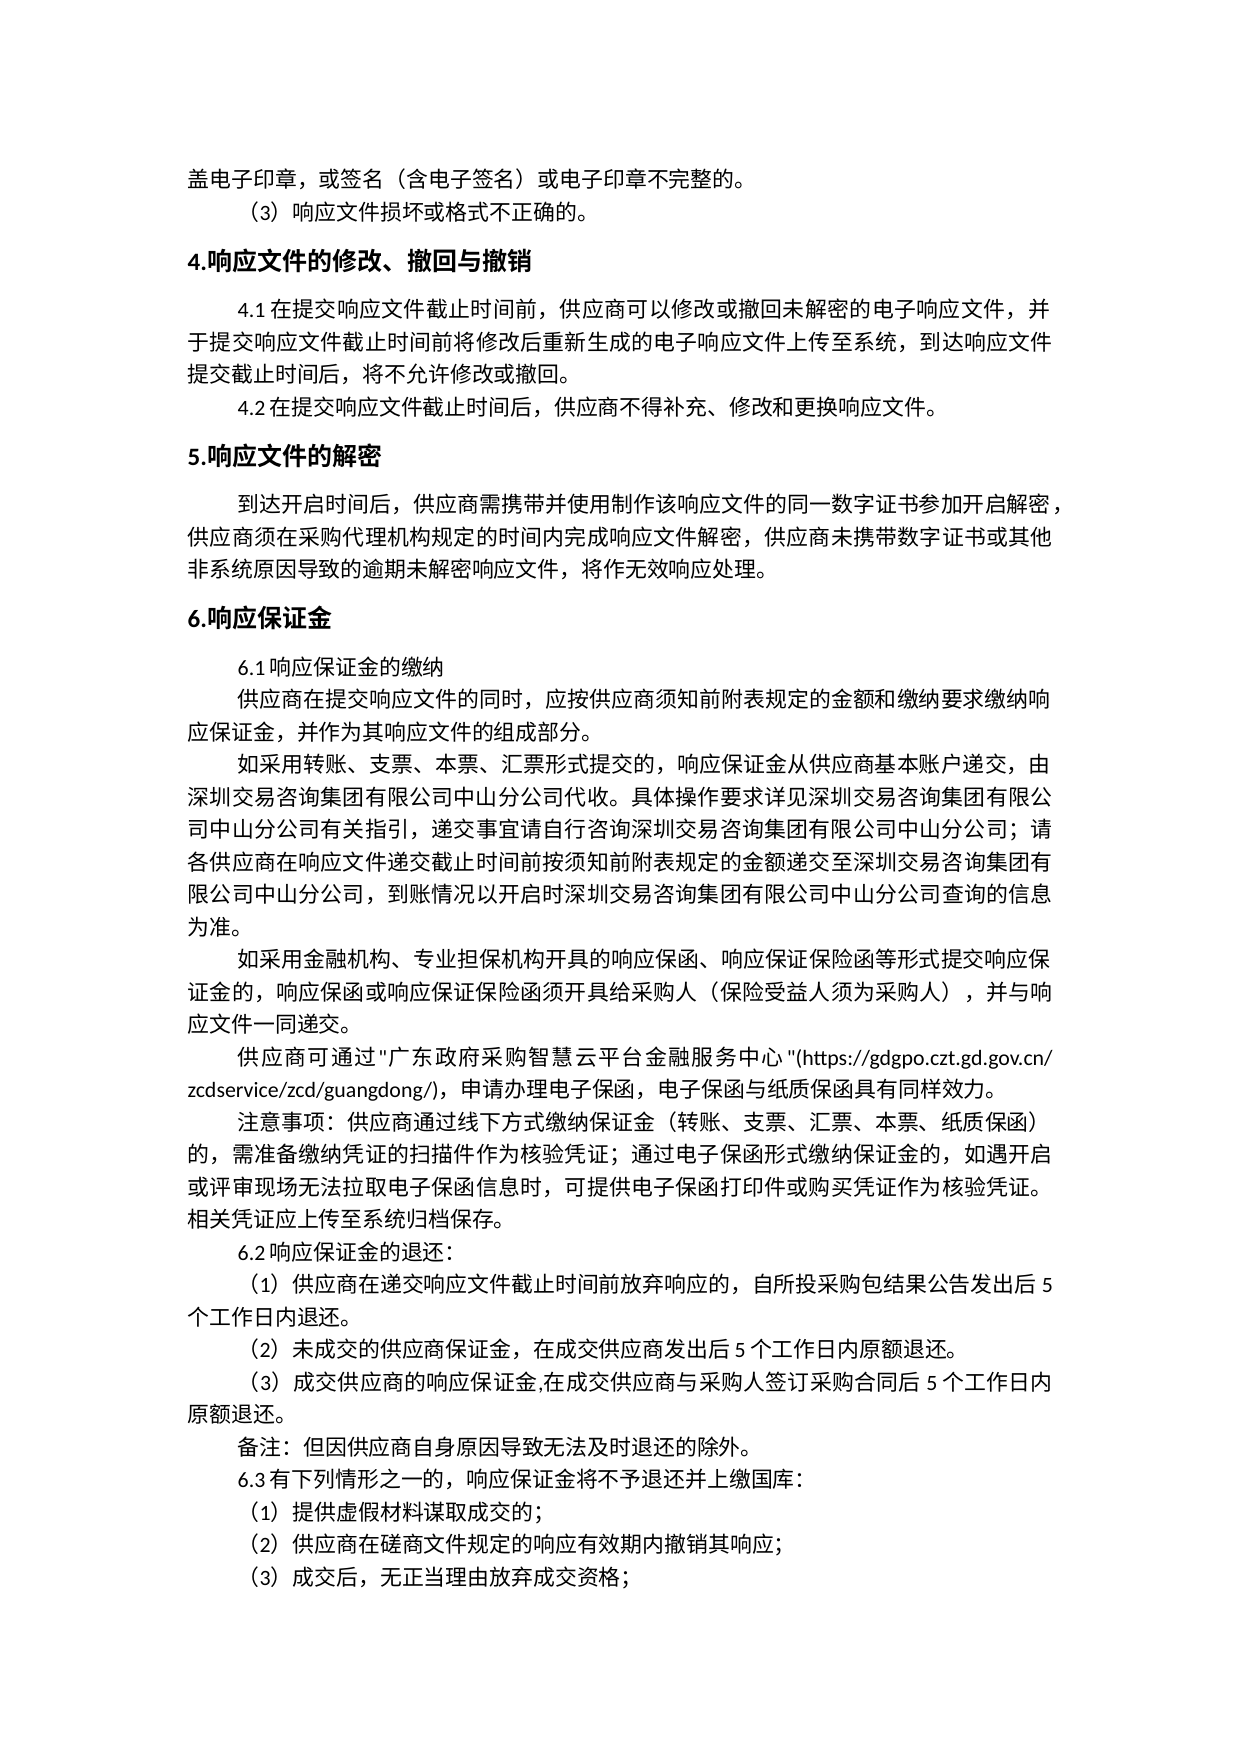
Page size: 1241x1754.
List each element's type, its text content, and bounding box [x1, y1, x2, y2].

text 4.1在提交响应文件截止时间前，供应商可以修改或撤回未解密的电子响应文件，并于提交响应文件截止时间前将修改后重新生成的电子响应文件上传至系统，到达响应文件提交截止时间后，将不允许修改或撤回。 [187, 292, 1053, 389]
text 供应商可通过"广东政府采购智慧云平台金融服务中心"(https://gdgpo.czt.gd.gov.cn/zcdservice/zcd/guangdong/)，申请办理电子保函，电子保函与纸质保函具有同样效力。 [187, 1039, 1053, 1104]
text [187, 162, 1053, 194]
text 如采用转账、支票、本票、汇票形式提交的，响应保证金从供应商基本账户递交，由深圳交易咨询集团有限公司中山分公司代收。具体操作要求详见深圳交易咨询集团有限公司中山分公司有关指引，递交事宜请自行咨询深圳交易咨询集团有限公司中山分公司；请各供应商在响应文件递交截止时间前按须知前附表规定的金额递交至深圳交易咨询集团有限公司中山分公司，到账情况以开启时深圳交易咨询集团有限公司中山分公司查询的信息为准。 [187, 747, 1053, 942]
text 5.响应文件的解密 [187, 422, 1053, 487]
text （1）提供虚假材料谋取成交的； [187, 1494, 1053, 1527]
text （3）成交供应商的响应保证金,在成交供应商与采购人签订采购合同后5个工作日内原额退还。 [187, 1364, 1053, 1429]
text 供应商在提交响应文件的同时，应按供应商须知前附表规定的金额和缴纳要求缴纳响应保证金，并作为其响应文件的组成部分。 [187, 682, 1053, 747]
text 6.3有下列情形之一的，响应保证金将不予退还并上缴国库： [187, 1462, 1053, 1494]
text 如采用金融机构、专业担保机构开具的响应保函、响应保证保险函等形式提交响应保证金的，响应保函或响应保证保险函须开具给采购人（保险受益人须为采购人），并与响应文件一同递交。 [187, 942, 1053, 1039]
text 到达开启时间后，供应商需携带并使用制作该响应文件的同一数字证书参加开启解密，供应商须在采购代理机构规定的时间内完成响应文件解密，供应商未携带数字证书或其他非系统原因导致的逾期未解密响应文件，将作无效响应处理。 [187, 487, 1053, 584]
text 注意事项：供应商通过线下方式缴纳保证金（转账、支票、汇票、本票、纸质保函）的，需准备缴纳凭证的扫描件作为核验凭证；通过电子保函形式缴纳保证金的，如遇开启或评审现场无法拉取电子保函信息时，可提供电子保函打印件或购买凭证作为核验凭证。相关凭证应上传至系统归档保存。 [187, 1104, 1053, 1234]
text （2）供应商在磋商文件规定的响应有效期内撤销其响应； [187, 1527, 1053, 1559]
text （3）响应文件损坏或格式不正确的。 [187, 194, 1053, 227]
text 6.2响应保证金的退还： [187, 1234, 1053, 1267]
text （1）供应商在递交响应文件截止时间前放弃响应的，自所投采购包结果公告发出后5个工作日内退还。 [187, 1267, 1053, 1332]
text 6.1响应保证金的缴纳 [187, 649, 1053, 682]
text 4.2在提交响应文件截止时间后，供应商不得补充、修改和更换响应文件。 [187, 389, 1053, 422]
text 4.响应文件的修改、撤回与撤销 [187, 227, 1053, 292]
text 备注：但因供应商自身原因导致无法及时退还的除外。 [187, 1429, 1053, 1462]
text （3）成交后，无正当理由放弃成交资格； [187, 1559, 1053, 1592]
text （2）未成交的供应商保证金，在成交供应商发出后5个工作日内原额退还。 [187, 1332, 1053, 1364]
text 6.响应保证金 [187, 584, 1053, 649]
